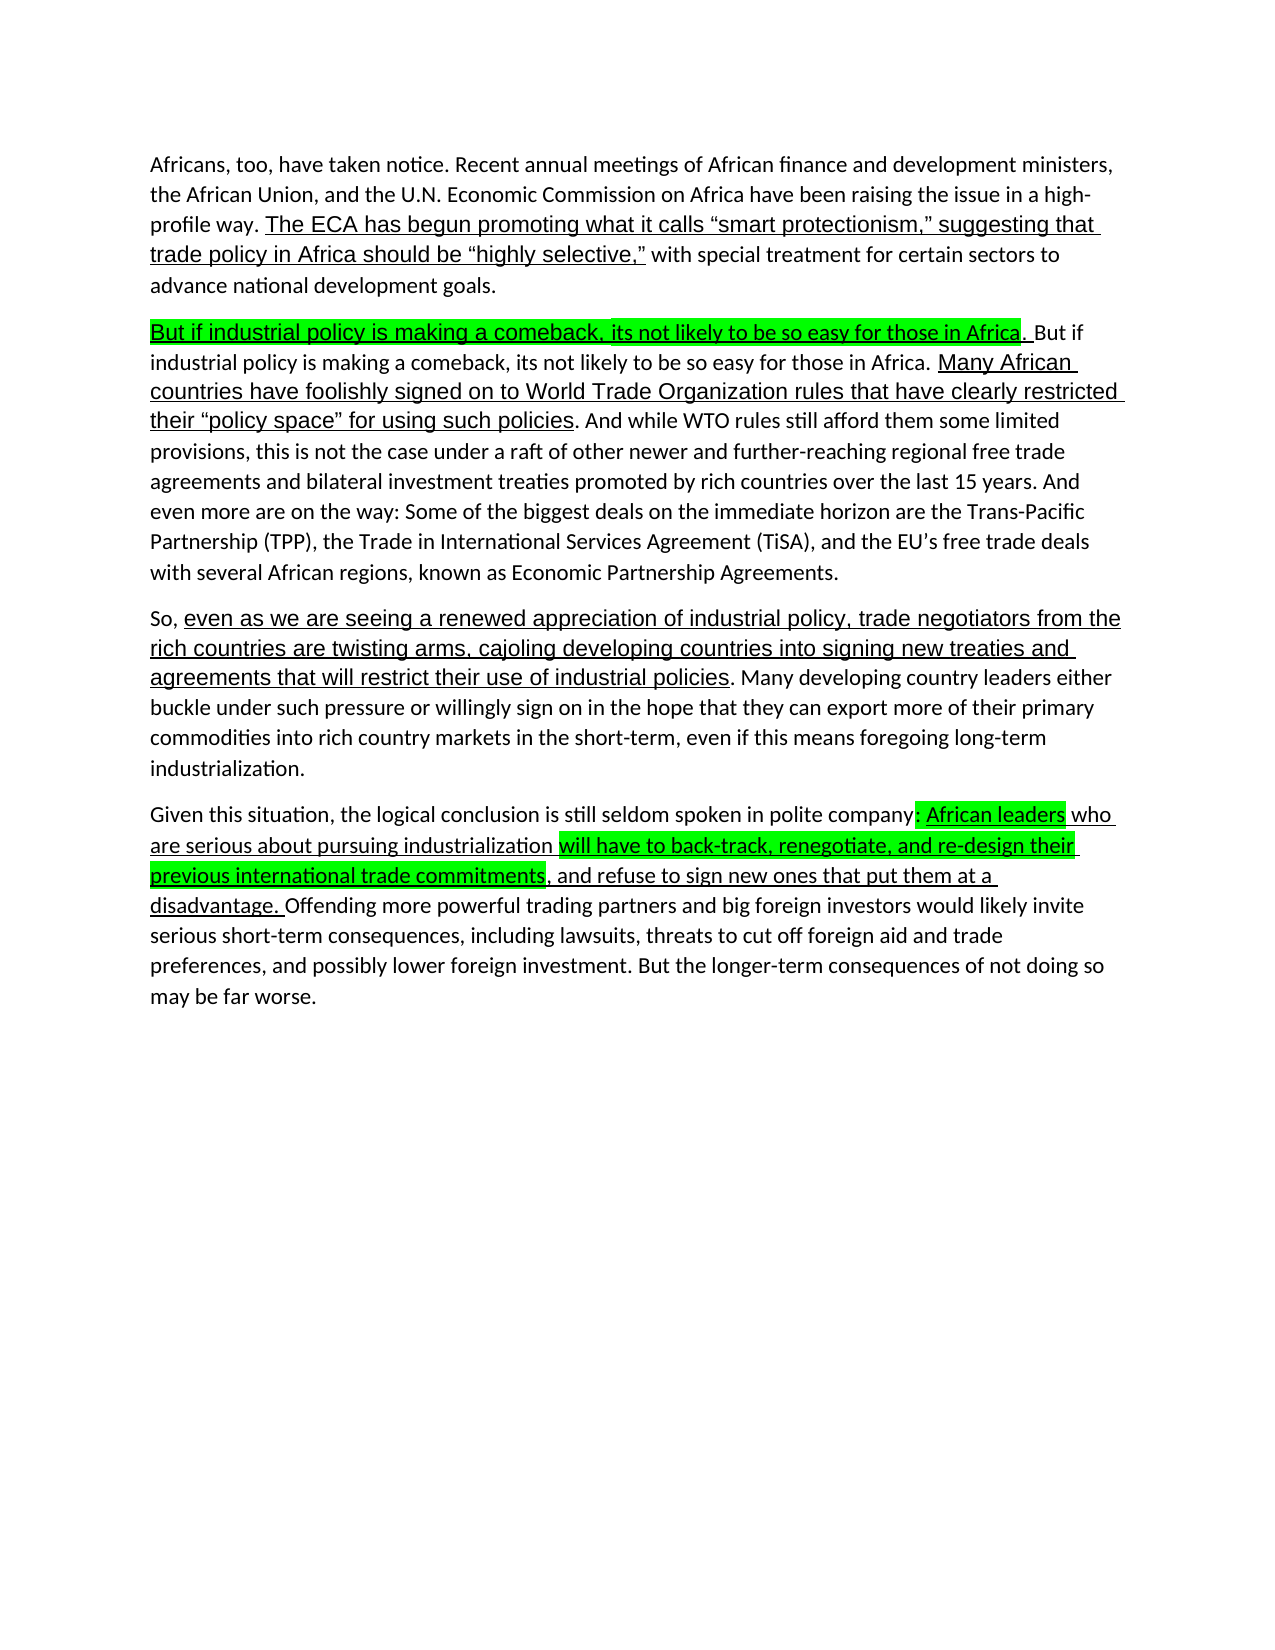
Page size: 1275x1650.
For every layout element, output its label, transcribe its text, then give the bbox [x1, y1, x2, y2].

text Africans, too, have taken notice. Recent annual meetings of African finance and development ministers, the African Union, and the U.N. Economic Commission on Africa have been raising the issue in a high-profile way. The ECA has begun promoting what it calls “smart protectionism,” suggesting that trade policy in Africa should be “highly selective,” with special treatment for certain sectors to advance national development goals. [150, 150, 1125, 299]
text Given this situation, the logical conclusion is still seldom spoken in polite company: African leaders who are serious about pursuing industrialization will have to back-track, renegotiate, and re-design their previous international trade commitments, and refuse to sign new ones that put them at a disadvantage. Offending more powerful trading partners and big foreign investors would likely invite serious short-term consequences, including lawsuits, threats to cut off foreign aid and trade preferences, and possibly lower foreign investment. But the longer-term consequences of not doing so may be far worse. [150, 801, 1125, 1010]
text So, even as we are seeing a renewed appreciation of industrial policy, trade negotiators from the rich countries are twisting arms, cajoling developing countries into signing new treaties and agreements that will restrict their use of industrial policies. Many developing country leaders either buckle under such pressure or willingly sign on in the hope that they can export more of their primary commodities into rich country markets in the short-term, even if this means foregoing long-term industrialization. [150, 604, 1125, 782]
text But if industrial policy is making a comeback, its not likely to be so easy for those in Africa. But if industrial policy is making a comeback, its not likely to be so easy for those in Africa. Many African countries have foolishly signed on to World Trade Organization rules that have clearly restricted their “policy space” for using such policies. And while WTO rules still afford them some limited provisions, this is not the case under a raft of other newer and further-reaching regional free trade agreements and bilateral investment treaties promoted by rich countries over the last 15 years. And even more are on the way: Some of the biggest deals on the immediate horizon are the Trans-Pacific Partnership (TPP), the Trade in International Services Agreement (TiSA), and the EU’s free trade deals with several African regions, known as Economic Partnership Agreements. [150, 402, 1125, 586]
text But if industrial policy is making a comeback, its not likely to be so easy for those in Africa. But if industrial policy is making a comeback, its not likely to be so easy for those in Africa. Many African countries have foolishly signed on to World Trade Organization rules that have clearly restricted their “policy space” for using such policies. And while WTO rules still afford them some limited provisions, this is not the case under a raft of other newer and further-reaching regional free trade agreements and bilateral investment treaties promoted by rich countries over the last 15 years. And even more are on the way: Some of the biggest deals on the immediate horizon are the Trans-Pacific Partnership (TPP), the Trade in International Services Agreement (TiSA), and the EU’s free trade deals with several African regions, known as Economic Partnership Agreements. [150, 318, 1125, 401]
